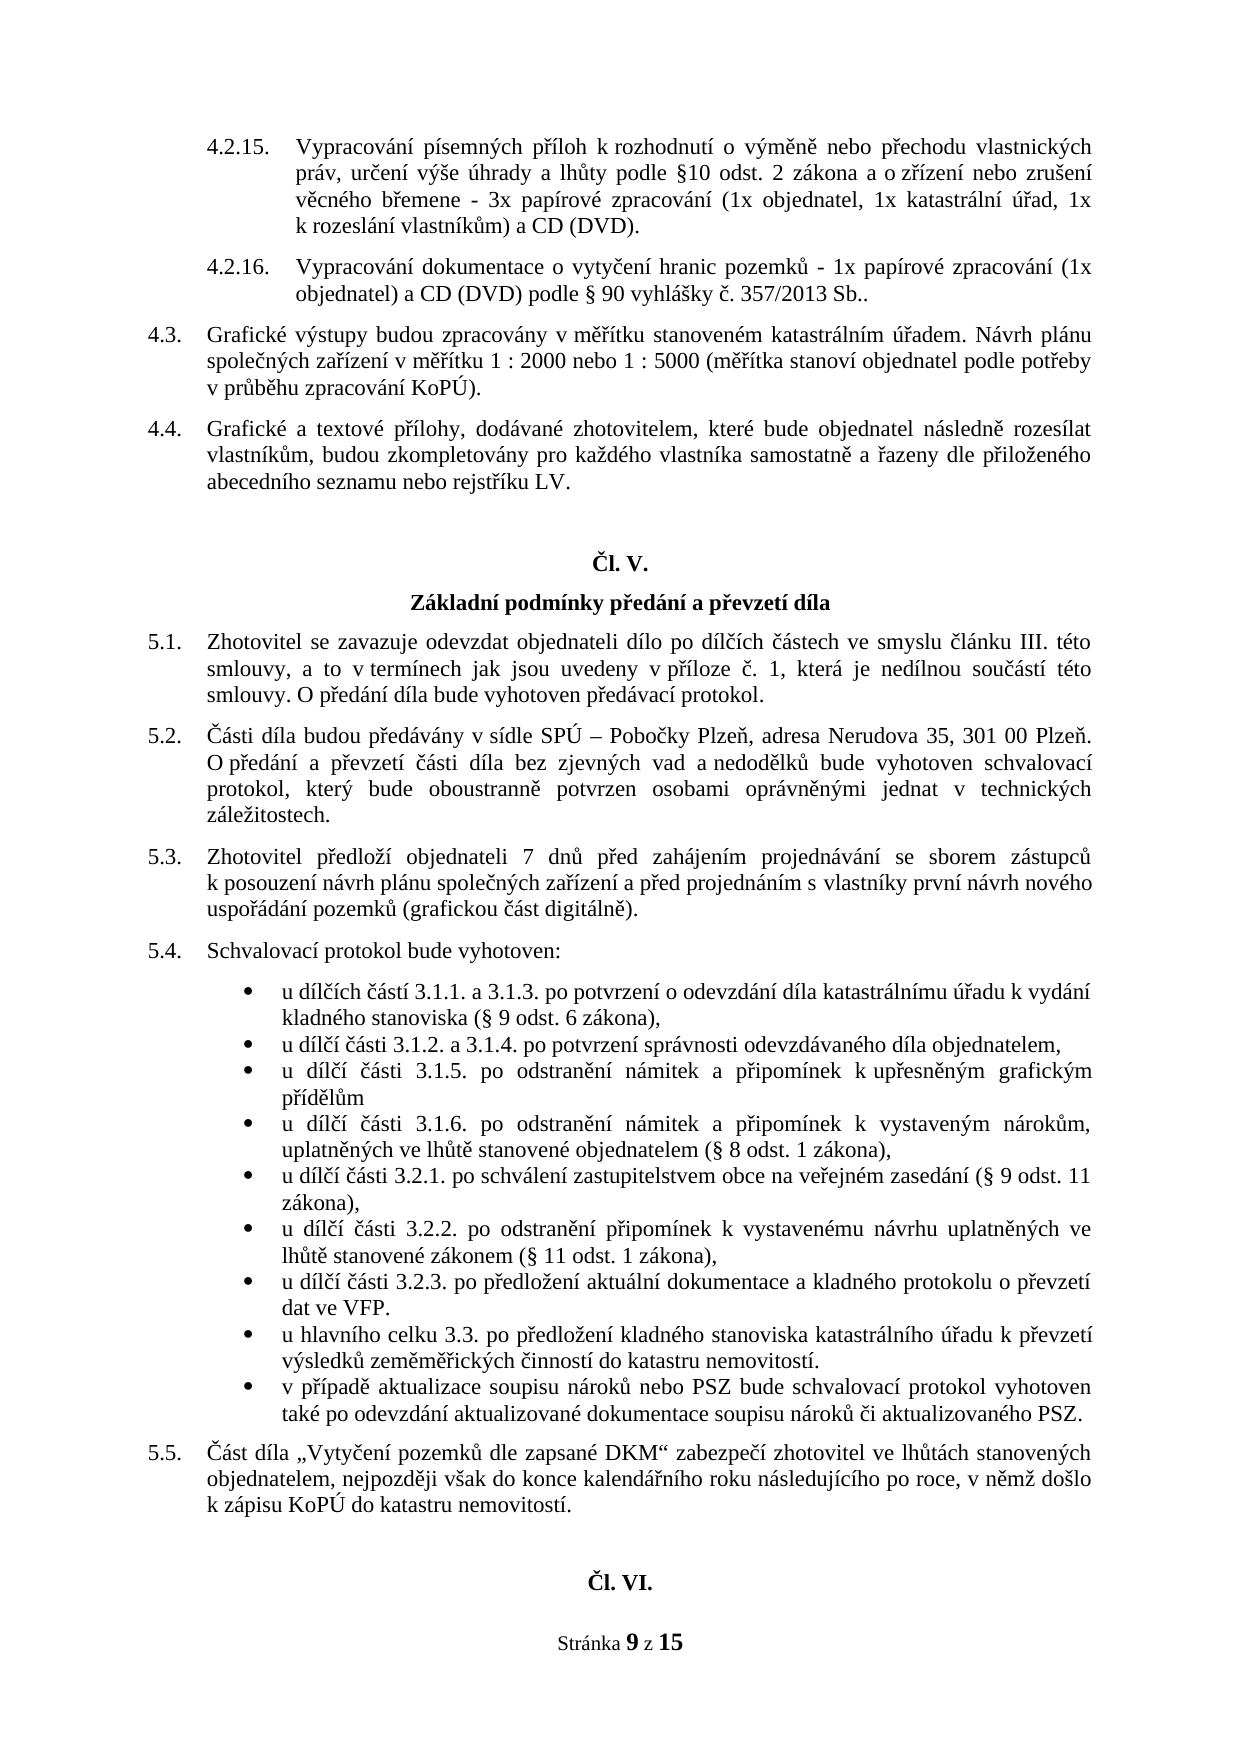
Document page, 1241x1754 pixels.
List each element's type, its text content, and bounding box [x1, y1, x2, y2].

list Část díla „Vytyčení pozemků dle zapsané DKM“ zabezpečí zhotovitel ve lhůtách stanovených objednatelem, nejpozději však do konce kalendářního roku následujícího po roce, v němž došlo k zápisu KoPÚ do katastru nemovitostí. [148, 1439, 1093, 1518]
list u dílčí části 3.2.2. po odstranění připomínek k vystavenému návrhu uplatněných ve lhůtě stanovené zákonem (§ 11 odst. 1 zákona), [244, 1215, 1093, 1268]
list Grafické a textové přílohy, dodávané zhotovitelem, které bude objednatel následně rozesílat vlastníkům, budou zkompletovány pro každého vlastníka samostatně a řazeny dle přiloženého abecedního seznamu nebo rejstříku LV. [148, 415, 1093, 494]
list v případě aktualizace soupisu nároků nebo PSZ bude schvalovací protokol vyhotoven také po odevzdání aktualizované dokumentace soupisu nároků či aktualizovaného PSZ. [244, 1373, 1093, 1426]
text Čl. VI. [148, 1569, 1093, 1596]
list u dílčí části 3.1.2. a 3.1.4. po potvrzení správnosti odevzdávaného díla objednatelem, [244, 1031, 1093, 1057]
list Schvalovací protokol bude vyhotoven: [148, 937, 1093, 963]
list u dílčí části 3.1.5. po odstranění námitek a připomínek k upřesněným grafickým přídělům [244, 1057, 1093, 1110]
subtitle Základní podmínky předání a převzetí díla [148, 589, 1093, 616]
list Vypracování písemných příloh k rozhodnutí o výměně nebo přechodu vlastnických práv, určení výše úhrady a lhůty podle §10 odst. 2 zákona a o zřízení nebo zrušení věcného břemene - 3x papírové zpracování (1x objednatel, 1x katastrální úřad, 1x k rozeslání vlastníkům) a CD (DVD). [207, 133, 1093, 238]
list Vypracování dokumentace o vytyčení hranic pozemků - 1x papírové zpracování (1x objednatel) a CD (DVD) podle § 90 vyhlášky č. 357/2013 Sb.. [207, 253, 1093, 306]
list u dílčích částí 3.1.1. a 3.1.3. po potvrzení o odevzdání díla katastrálnímu úřadu k vydání kladného stanoviska (§ 9 odst. 6 zákona), [244, 978, 1093, 1031]
list Části díla budou předávány v sídle SPÚ – Pobočky Plzeň, adresa Nerudova 35, 301 00 Plzeň. O předání a převzetí části díla bez zjevných vad a nedodělků bude vyhotoven schvalovací protokol, který bude oboustranně potvrzen osobami oprávněnými jednat v technických záležitostech. [148, 722, 1093, 828]
list Grafické výstupy budou zpracovány v měřítku stanoveném katastrálním úřadem. Návrh plánu společných zařízení v měřítku 1 : 2000 nebo 1 : 5000 (měřítka stanoví objednatel podle potřeby v průběhu zpracování KoPÚ). [148, 321, 1093, 400]
list u dílčí části 3.2.1. po schválení zastupitelstvem obce na veřejném zasedání (§ 9 odst. 11 zákona), [244, 1163, 1093, 1215]
text Čl. V. [148, 551, 1093, 577]
list Zhotovitel předloží objednateli 7 dnů před zahájením projednávání se sborem zástupců k posouzení návrh plánu společných zařízení a před projednáním s vlastníky první návrh nového uspořádání pozemků (grafickou část digitálně). [148, 843, 1093, 922]
list u dílčí části 3.2.3. po předložení aktuální dokumentace a kladného protokolu o převzetí dat ve VFP. [244, 1268, 1093, 1321]
list u hlavního celku 3.3. po předložení kladného stanoviska katastrálního úřadu k převzetí výsledků zeměměřických činností do katastru nemovitostí. [244, 1321, 1093, 1373]
list Zhotovitel se zavazuje odevzdat objednateli dílo po dílčích částech ve smyslu článku III. této smlouvy, a to v termínech jak jsou uvedeny v příloze č. 1, která je nedílnou součástí této smlouvy. O předání díla bude vyhotoven předávací protokol. [148, 628, 1093, 707]
list u dílčí části 3.1.6. po odstranění námitek a připomínek k vystaveným nárokům, uplatněných ve lhůtě stanovené objednatelem (§ 8 odst. 1 zákona), [244, 1110, 1093, 1163]
